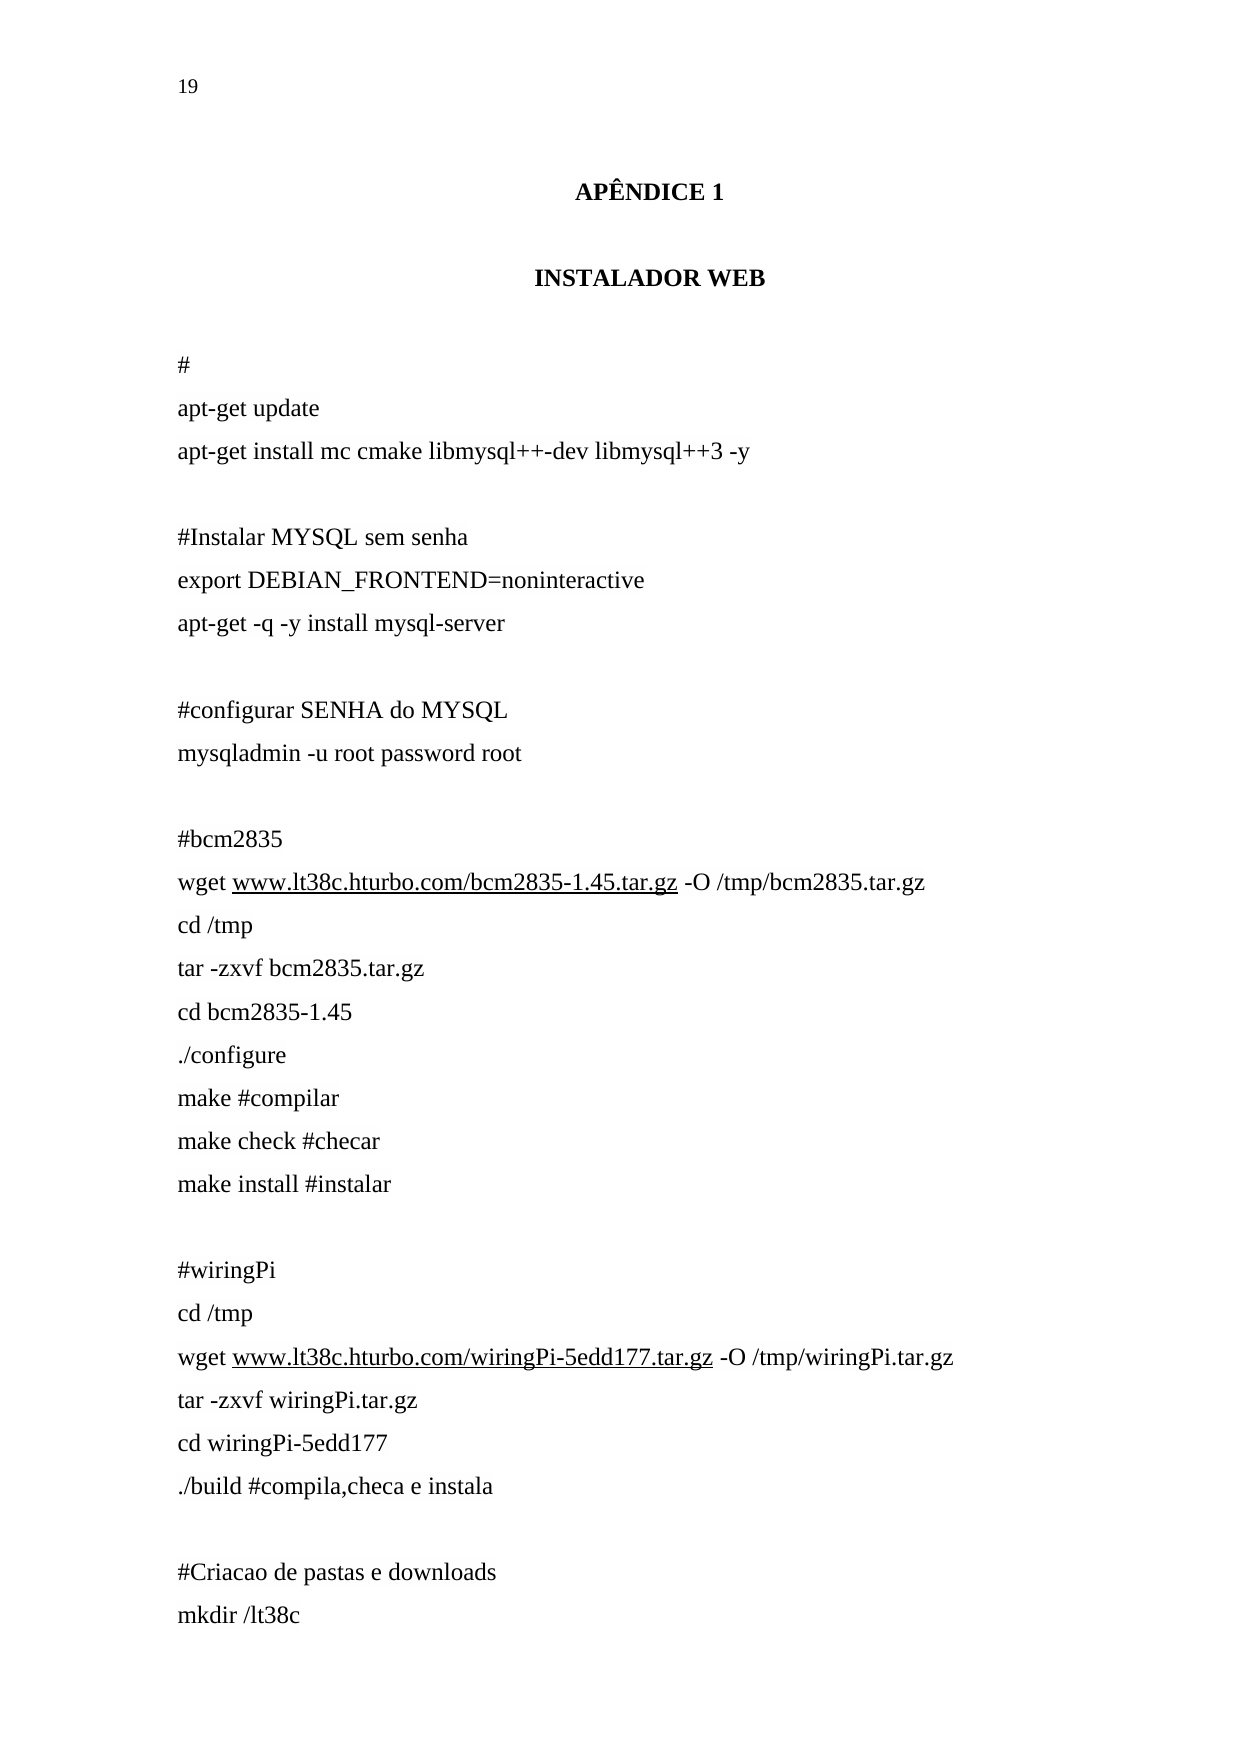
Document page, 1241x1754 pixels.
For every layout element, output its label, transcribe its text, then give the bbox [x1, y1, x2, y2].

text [177, 350, 1122, 1629]
text APÊNDICE 1 [177, 177, 1122, 206]
text INSTALADOR WEB [177, 263, 1122, 292]
